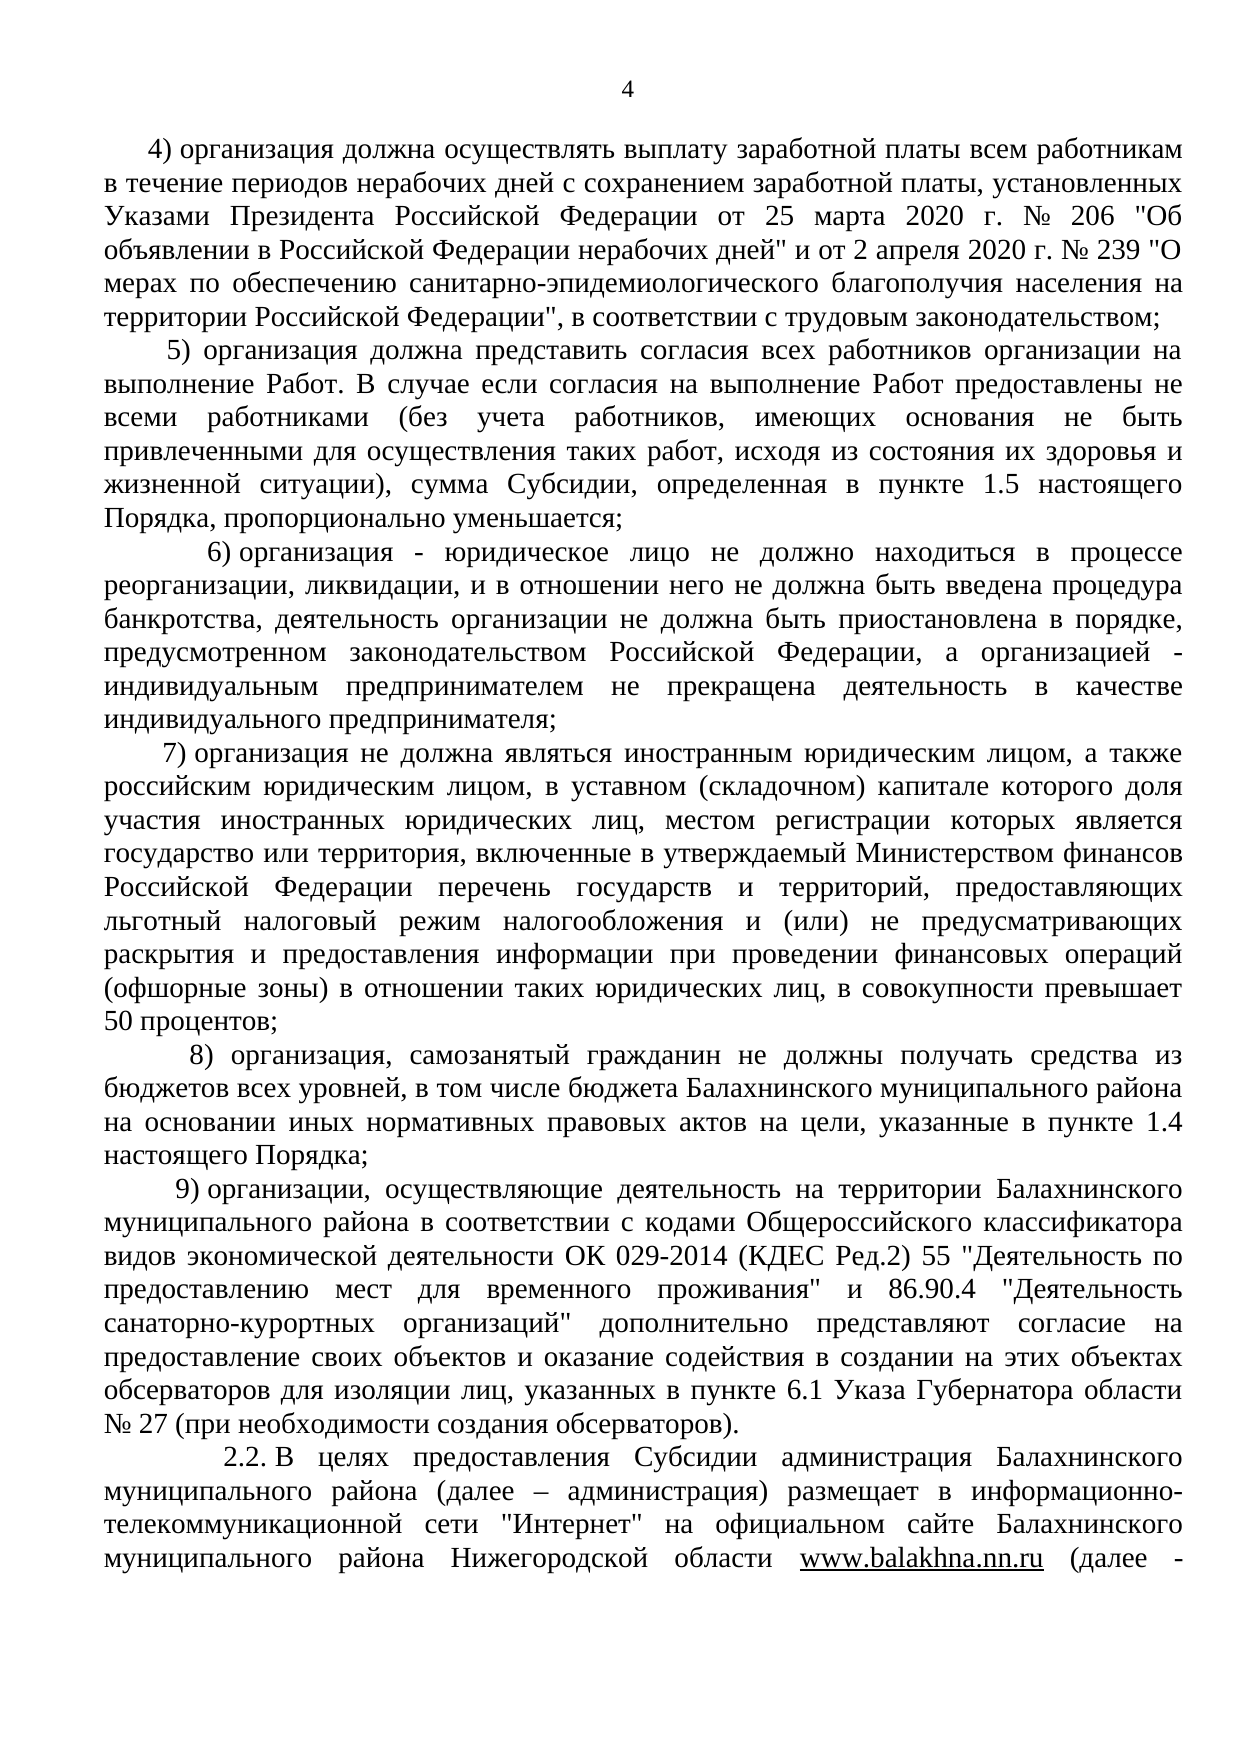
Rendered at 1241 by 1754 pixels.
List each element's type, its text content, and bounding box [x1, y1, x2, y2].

text 9) организации, осуществляющие деятельность на территории Балахнинского муниципального района в соответствии с кодами Общероссийского классификатора видов экономической деятельности ОК 029-2014 (КДЕС Ред.2) 55 "Деятельность по предоставлению мест для временного проживания" и 86.90.4 "Деятельность санаторно-курортных организаций" дополнительно представляют согласие на предоставление своих объектов и оказание содействия в создании на этих объектах обсерваторов для изоляции лиц, указанных в пункте 6.1 Указа Губернатора области № 27 (при необходимости создания обсерваторов). [103, 1171, 1184, 1439]
text 7) организация не должна являться иностранным юридическим лицом, а также российским юридическим лицом, в уставном (складочном) капитале которого доля участия иностранных юридических лиц, местом регистрации которых является государство или территория, включенные в утверждаемый Министерством финансов Российской Федерации перечень государств и территорий, предоставляющих льготный налоговый режим налогообложения и (или) не предусматривающих раскрытия и предоставления информации при проведении финансовых операций (офшорные зоны) в отношении таких юридических лиц, в совокупности превышает 50 процентов; [103, 735, 1184, 1037]
text 8) организация, самозанятый гражданин не должны получать средства из бюджетов всех уровней, в том числе бюджета Балахнинского муниципального района на основании иных нормативных правовых актов на цели, указанные в пункте 1.4 настоящего Порядка; [103, 1037, 1184, 1171]
text 6) организация - юридическое лицо не должно находиться в процессе реорганизации, ликвидации, и в отношении него не должна быть введена процедура банкротства, деятельность организации не должна быть приостановлена в порядке, предусмотренном законодательством Российской Федерации, а организацией - индивидуальным предпринимателем не прекращена деятельность в качестве индивидуального предпринимателя; [103, 534, 1184, 735]
text 4) организация должна осуществлять выплату заработной платы всем работникам в течение периодов нерабочих дней с сохранением заработной платы, установленных Указами Президента Российской Федерации от 25 марта 2020 г. № 206 "Об объявлении в Российской Федерации нерабочих дней" и от 2 апреля 2020 г. № 239 "О мерах по обеспечению санитарно-эпидемиологического благополучия населения на территории Российской Федерации", в соответствии с трудовым законодательством; [103, 131, 1184, 332]
text 5) организация должна представить согласия всех работников организации на выполнение Работ. В случае если согласия на выполнение Работ предоставлены не всеми работниками (без учета работников, имеющих основания не быть привлеченными для осуществления таких работ, исходя из состояния их здоровья и жизненной ситуации), сумма Субсидии, определенная в пункте 1.5 настоящего Порядка, пропорционально уменьшается; [103, 332, 1184, 534]
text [103, 1439, 1184, 1573]
